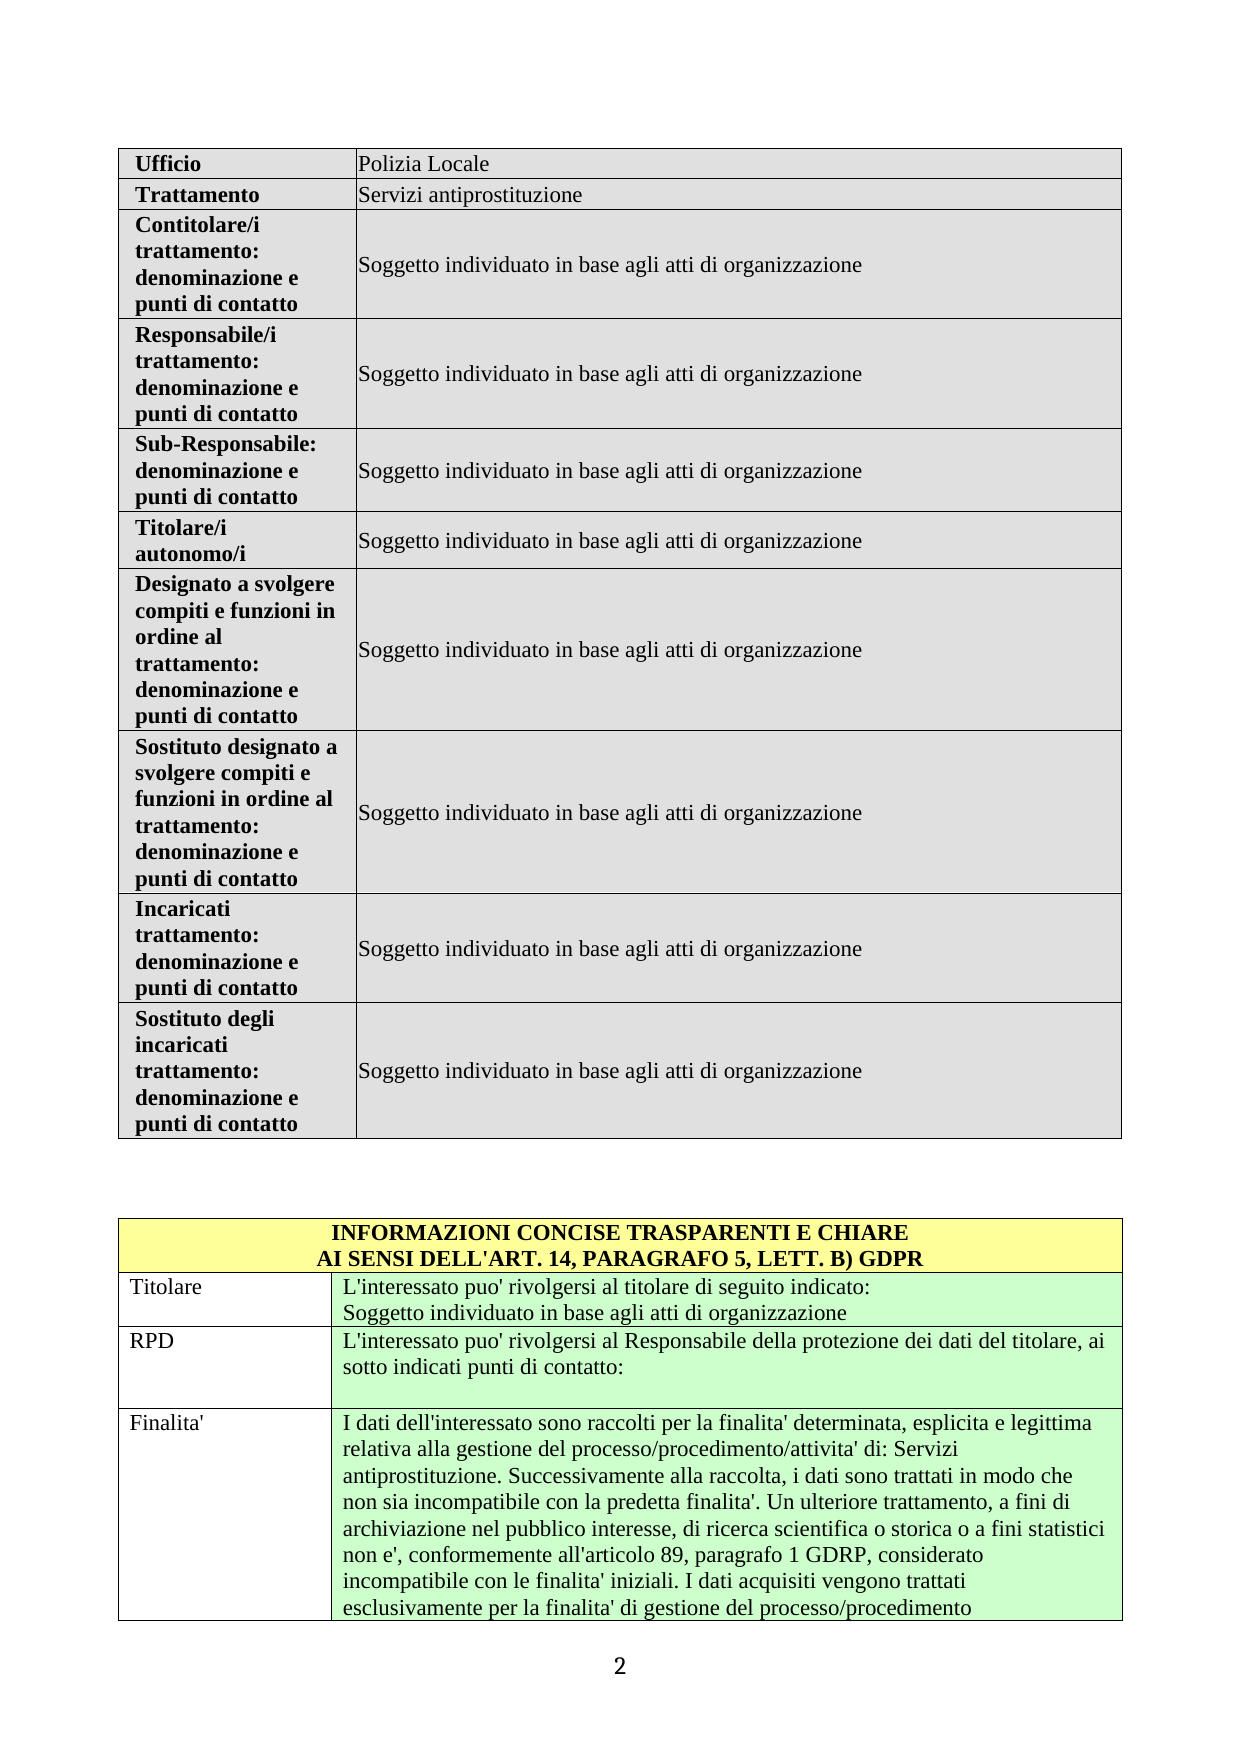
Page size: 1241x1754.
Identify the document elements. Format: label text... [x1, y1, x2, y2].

table_cell Trattamento [119, 179, 356, 209]
table_cell Soggetto individuato in base agli atti di organizzazione [357, 512, 1121, 568]
table_cell Soggetto individuato in base agli atti di organizzazione [357, 1003, 1121, 1138]
table_cell Soggetto individuato in base agli atti di organizzazione [357, 319, 1121, 428]
table_cell Incaricati trattamento: denominazione e punti di contatto [119, 894, 356, 1002]
table_cell Sostituto degli incaricati trattamento: denominazione e punti di contatto [119, 1003, 356, 1138]
table_cell Polizia Locale [357, 149, 1121, 178]
table_cell L'interessato puo' rivolgersi al Responsabile della protezione dei dati del titolare, ai sotto indicati punti di contatto: [332, 1327, 1122, 1408]
table_cell Finalita' [119, 1409, 331, 1620]
table_cell Soggetto individuato in base agli atti di organizzazione [357, 894, 1121, 1002]
table_cell Soggetto individuato in base agli atti di organizzazione [357, 569, 1121, 730]
table_cell Ufficio [119, 149, 356, 178]
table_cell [332, 1409, 1122, 1620]
table_cell Titolare/i autonomo/i [119, 512, 356, 568]
table_cell Servizi antiprostituzione [357, 179, 1121, 209]
table_cell Titolare [119, 1273, 331, 1326]
table_cell Soggetto individuato in base agli atti di organizzazione [357, 731, 1121, 892]
table_cell Sostituto designato a svolgere compiti e funzioni in ordine al trattamento: denominazione e punti di contatto [119, 731, 356, 892]
table_cell Sub-Responsabile: denominazione e punti di contatto [119, 429, 356, 511]
table_cell Soggetto individuato in base agli atti di organizzazione [357, 210, 1121, 318]
table_cell Soggetto individuato in base agli atti di organizzazione [357, 429, 1121, 511]
table_header INFORMAZIONI CONCISE TRASPARENTI E CHIARE AI SENSI DELL'ART. 14, PARAGRAFO 5, LETT. B) GDPR [119, 1219, 1122, 1272]
table_cell L'interessato puo' rivolgersi al titolare di seguito indicato: Soggetto individuato in base agli atti di organizzazione [332, 1273, 1122, 1326]
table_cell RPD [119, 1327, 331, 1408]
table_cell Contitolare/i trattamento: denominazione e punti di contatto [119, 210, 356, 318]
table_cell Designato a svolgere compiti e funzioni in ordine al trattamento: denominazione e punti di contatto [119, 569, 356, 730]
table_cell Responsabile/i trattamento: denominazione e punti di contatto [119, 319, 356, 428]
